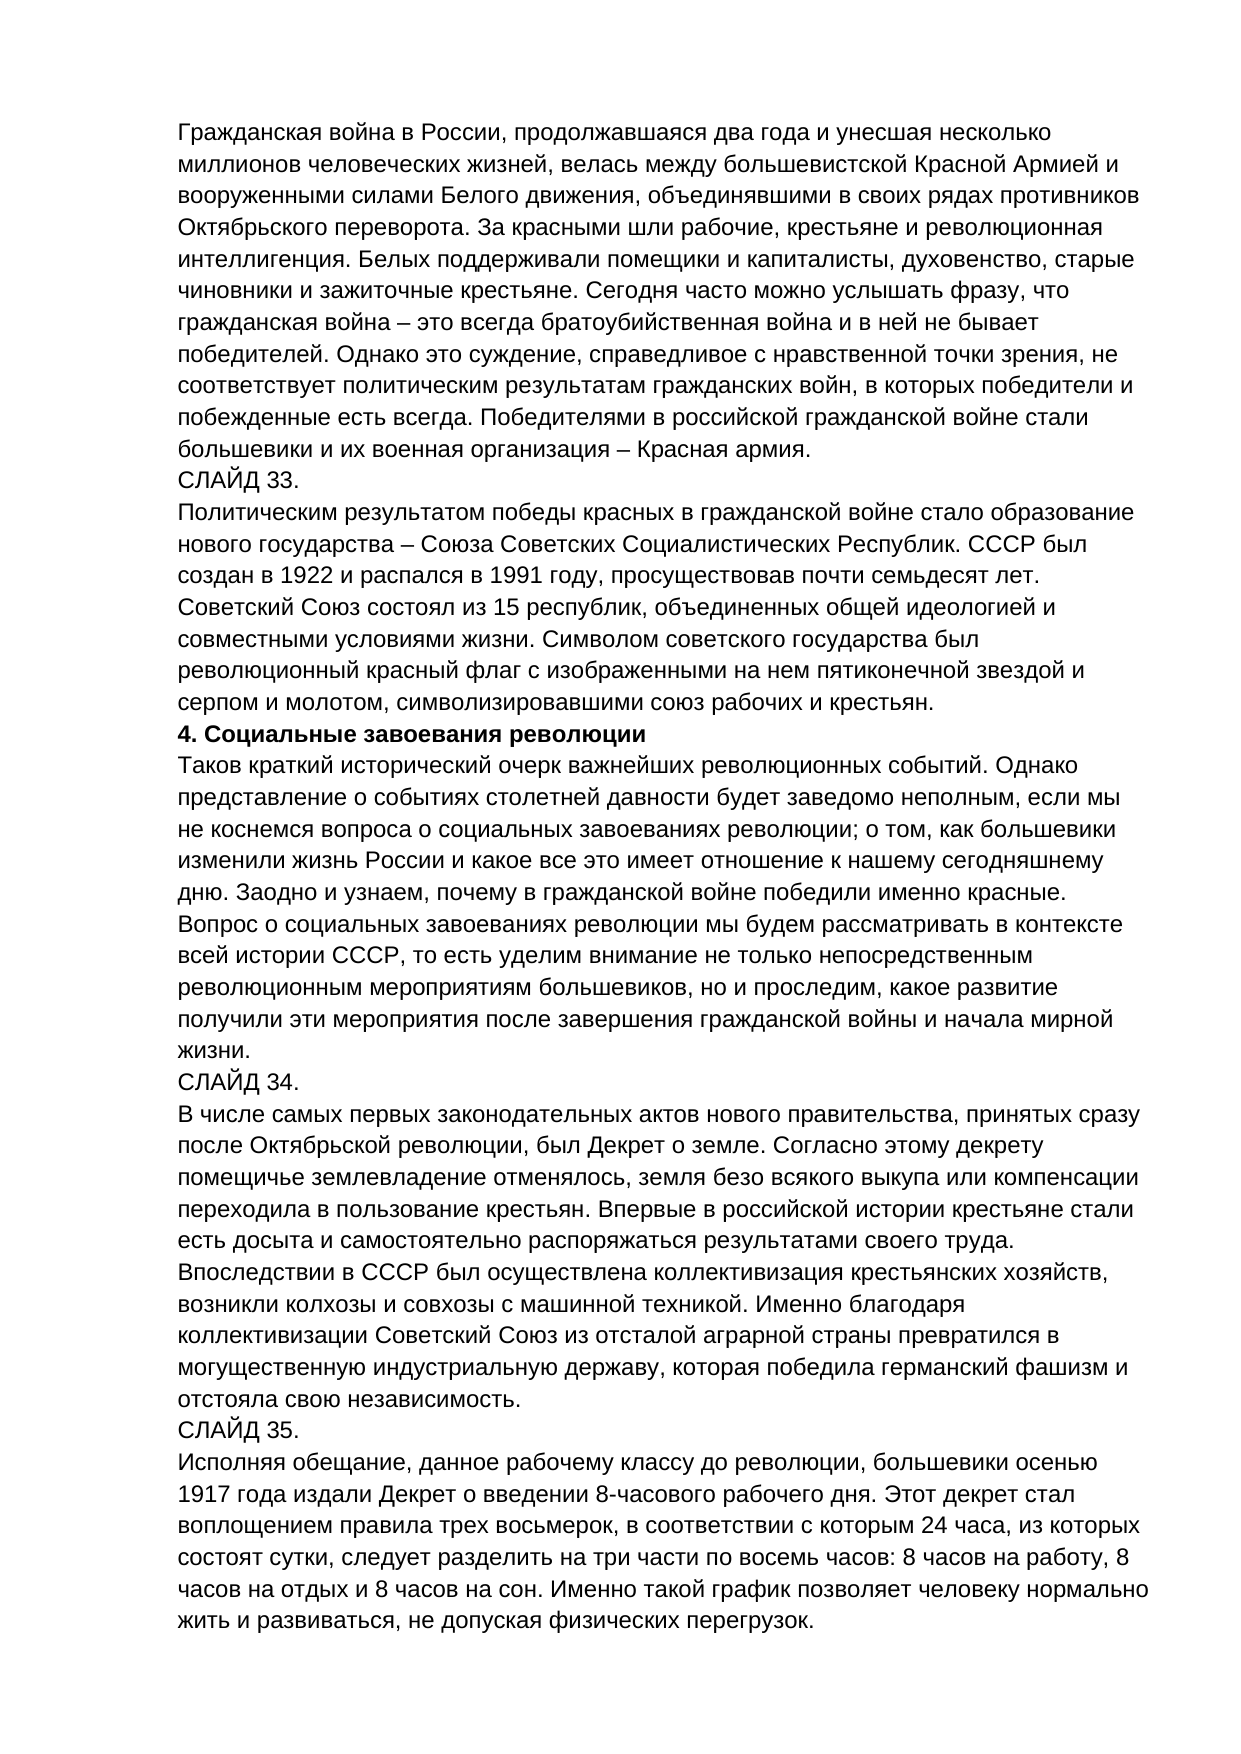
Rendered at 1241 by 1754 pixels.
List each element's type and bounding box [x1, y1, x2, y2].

text [177, 118, 1152, 1634]
